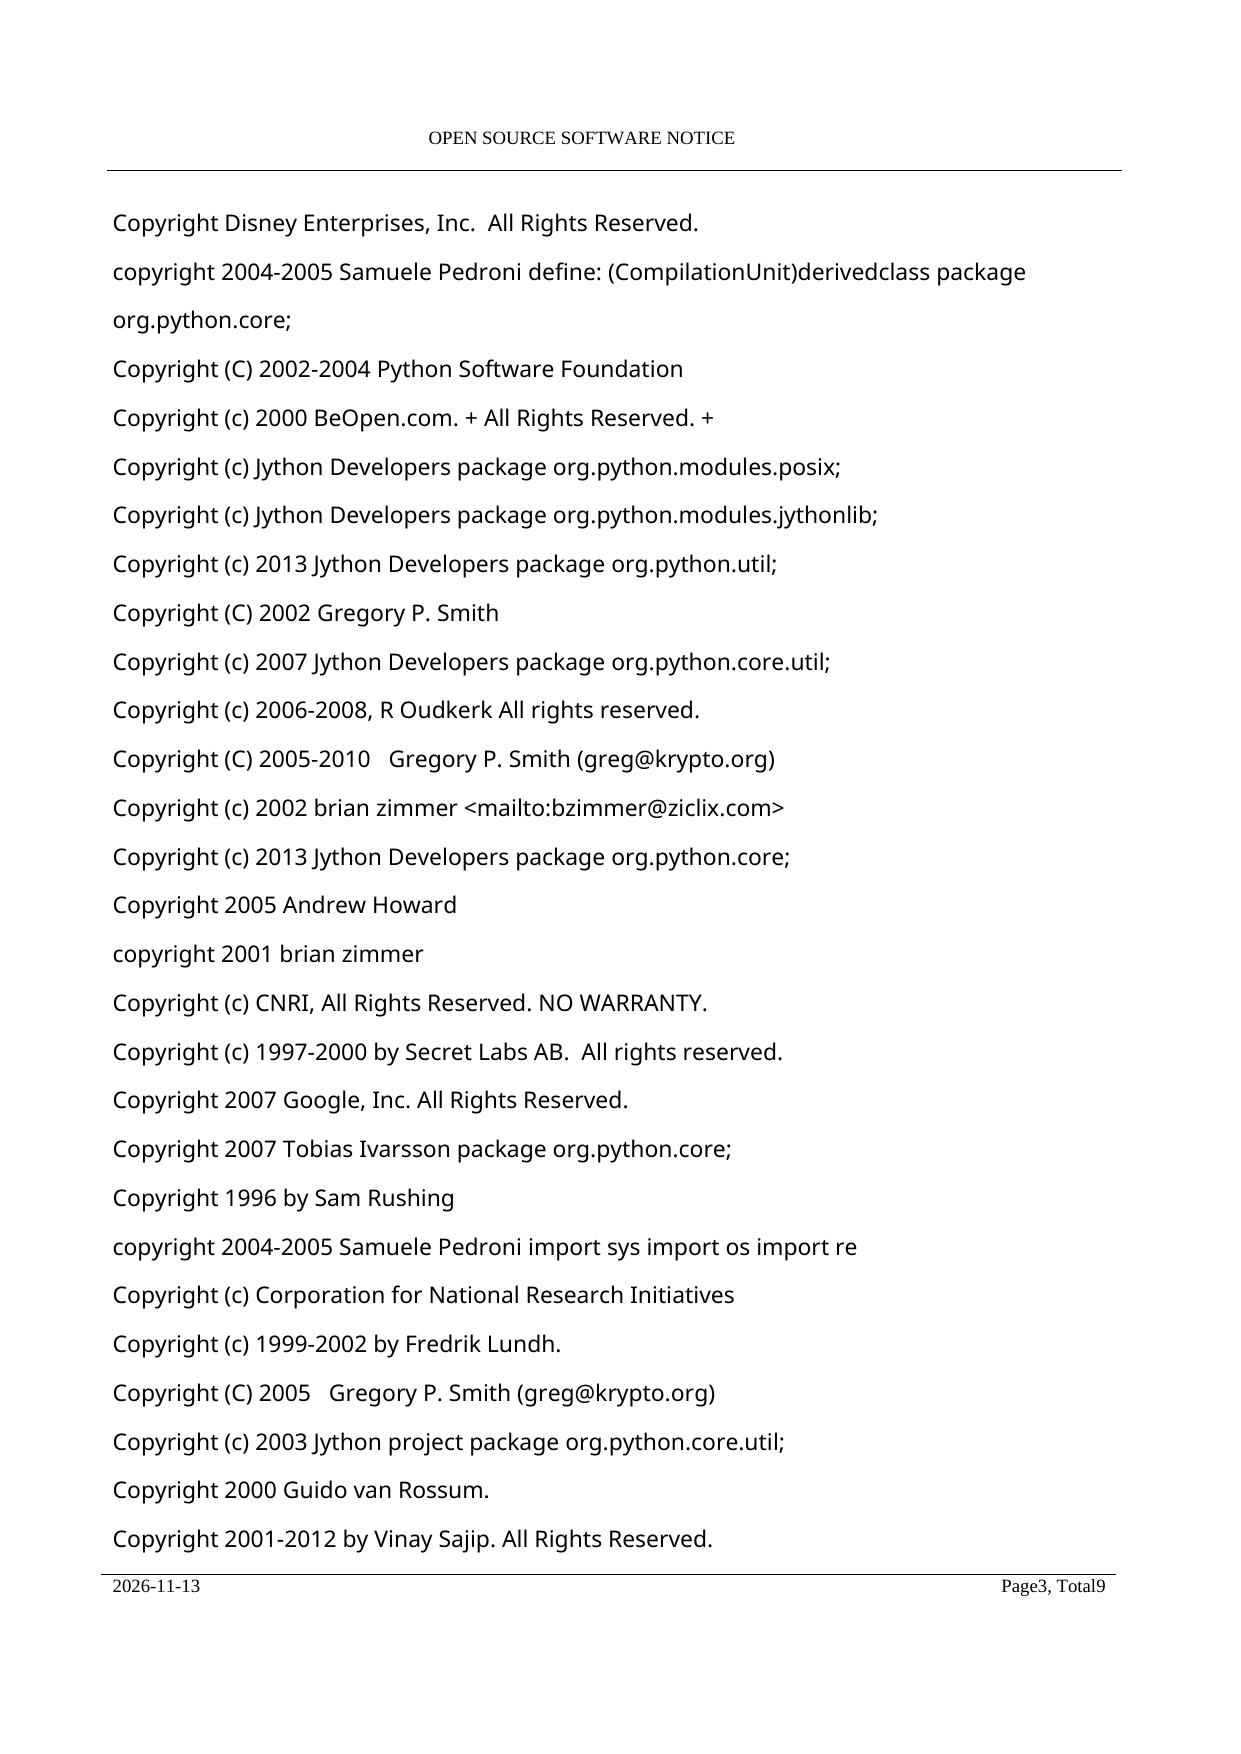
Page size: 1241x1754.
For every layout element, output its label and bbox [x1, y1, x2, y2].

text [112, 206, 1128, 1555]
